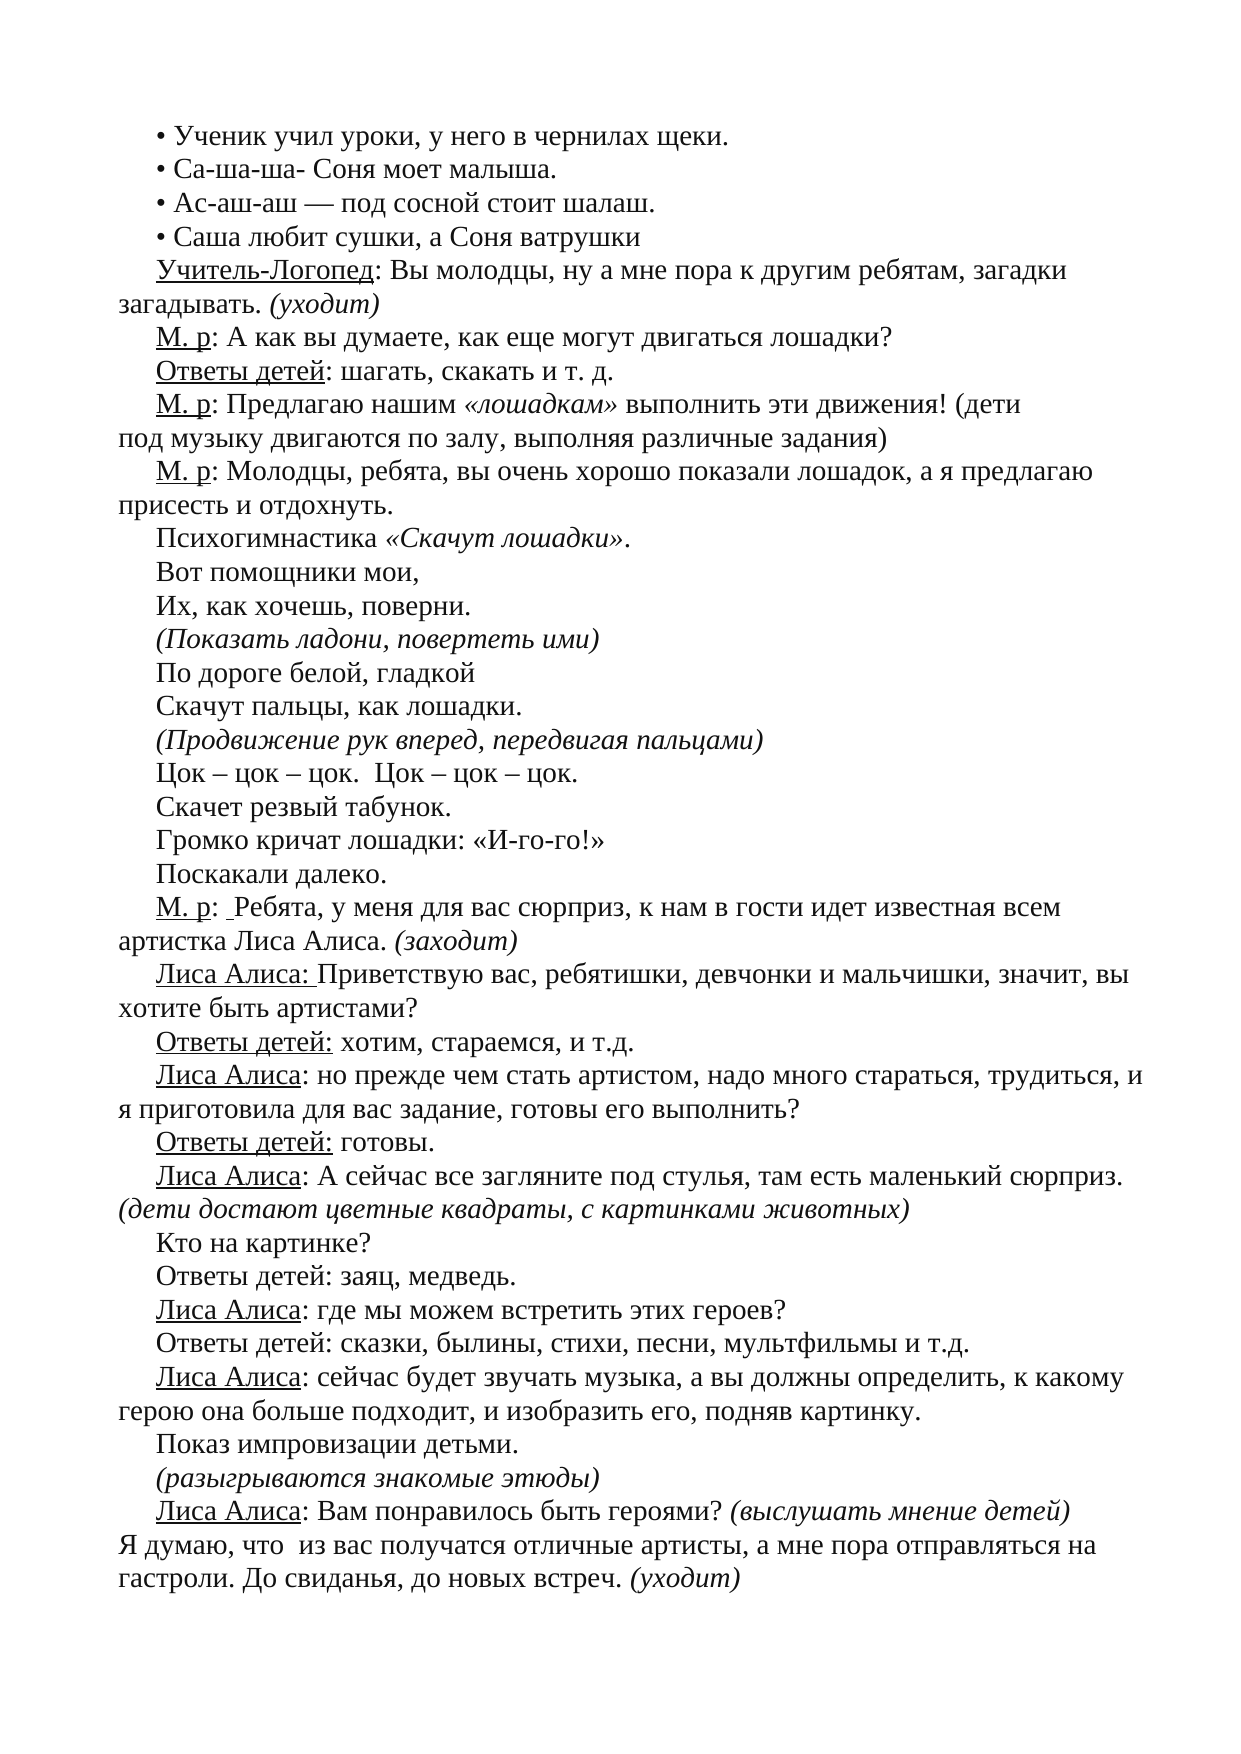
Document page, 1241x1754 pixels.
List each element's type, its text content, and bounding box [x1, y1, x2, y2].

text Их, как хочешь, поверни. [118, 588, 1152, 621]
text Поскакали далеко. [118, 856, 1152, 889]
text Я думаю, что из вас получатся отличные артисты, а мне пора отправляться на гастроли. До свиданья, до новых встреч. (уходит) [118, 1527, 1152, 1594]
text Цок – цок – цок. Цок – цок – цок. [118, 755, 1152, 789]
text • Са-ша-ша- Соня моет малыша. [118, 152, 1152, 185]
text Лиса Алиса: А сейчас все загляните под стулья, там есть маленький сюрприз. (дети достают цветные квадраты, с картинками животных) [118, 1158, 1152, 1225]
text (разыгрываются знакомые этюды) [118, 1460, 1152, 1493]
text Ответы детей: готовы. [118, 1124, 1152, 1158]
text М. р: Молодцы, ребята, вы очень хорошо показали лошадок, а я предлагаю присесть и отдохнуть. [118, 453, 1152, 521]
text Лиса Алиса: Вам понравилось быть героями? (выслушать мнение детей) [118, 1493, 1152, 1527]
text Скачет резвый табунок. [118, 789, 1152, 822]
text • Ученик учил уроки, у него в чернилах щеки. [118, 118, 1152, 152]
text Ответы детей: сказки, былины, стихи, песни, мультфильмы и т.д. [118, 1326, 1152, 1359]
text Ответы детей: хотим, стараемся, и т.д. [118, 1024, 1152, 1057]
text • Саша любит сушки, а Соня ватрушки [118, 219, 1152, 252]
text Лиса Алиса: Приветствую вас, ребятишки, девчонки и мальчишки, значит, вы хотите быть артистами? [118, 957, 1152, 1024]
text • Ас-аш-аш — под сосной стоит шалаш. [118, 185, 1152, 219]
text Вот помощники мои, [118, 554, 1152, 588]
text Кто на картинке? [118, 1225, 1152, 1258]
text М. р: Ребята, у меня для вас сюрприз, к нам в гости идет известная всем артистка Лиса Алиса. (заходит) [118, 889, 1152, 957]
text По дороге белой, гладкой [118, 655, 1152, 688]
text Лиса Алиса: где мы можем встретить этих героев? [118, 1292, 1152, 1326]
text Психогимнастика «Скачут лошадки». [118, 521, 1152, 554]
text Лиса Алиса: сейчас будет звучать музыка, а вы должны определить, к какому герою она больше подходит, и изобразить его, подняв картинку. [118, 1359, 1152, 1426]
text Учитель-Логопед: Вы молодцы, ну а мне пора к другим ребятам, загадки загадывать. (уходит) [118, 252, 1152, 319]
text М. р: Предлагаю нашим «лошадкам» выполнить эти движения! (дети под музыку двигаются по залу, выполняя различные задания) [118, 386, 1152, 453]
text Громко кричат лошадки: «И-го-го!» [118, 822, 1152, 856]
text Скачут пальцы, как лошадки. [118, 688, 1152, 722]
text Ответы детей: шагать, скакать и т. д. [118, 353, 1152, 386]
text Показ импровизации детьми. [118, 1426, 1152, 1460]
text (Продвижение рук вперед, передвигая пальцами) [118, 722, 1152, 755]
text Ответы детей: заяц, медведь. [118, 1258, 1152, 1292]
text (Показать ладони, повертеть ими) [118, 621, 1152, 655]
text М. р: А как вы думаете, как еще могут двигаться лошадки? [118, 319, 1152, 353]
text Лиса Алиса: но прежде чем стать артистом, надо много стараться, трудиться, и я приготовила для вас задание, готовы его выполнить? [118, 1057, 1152, 1124]
